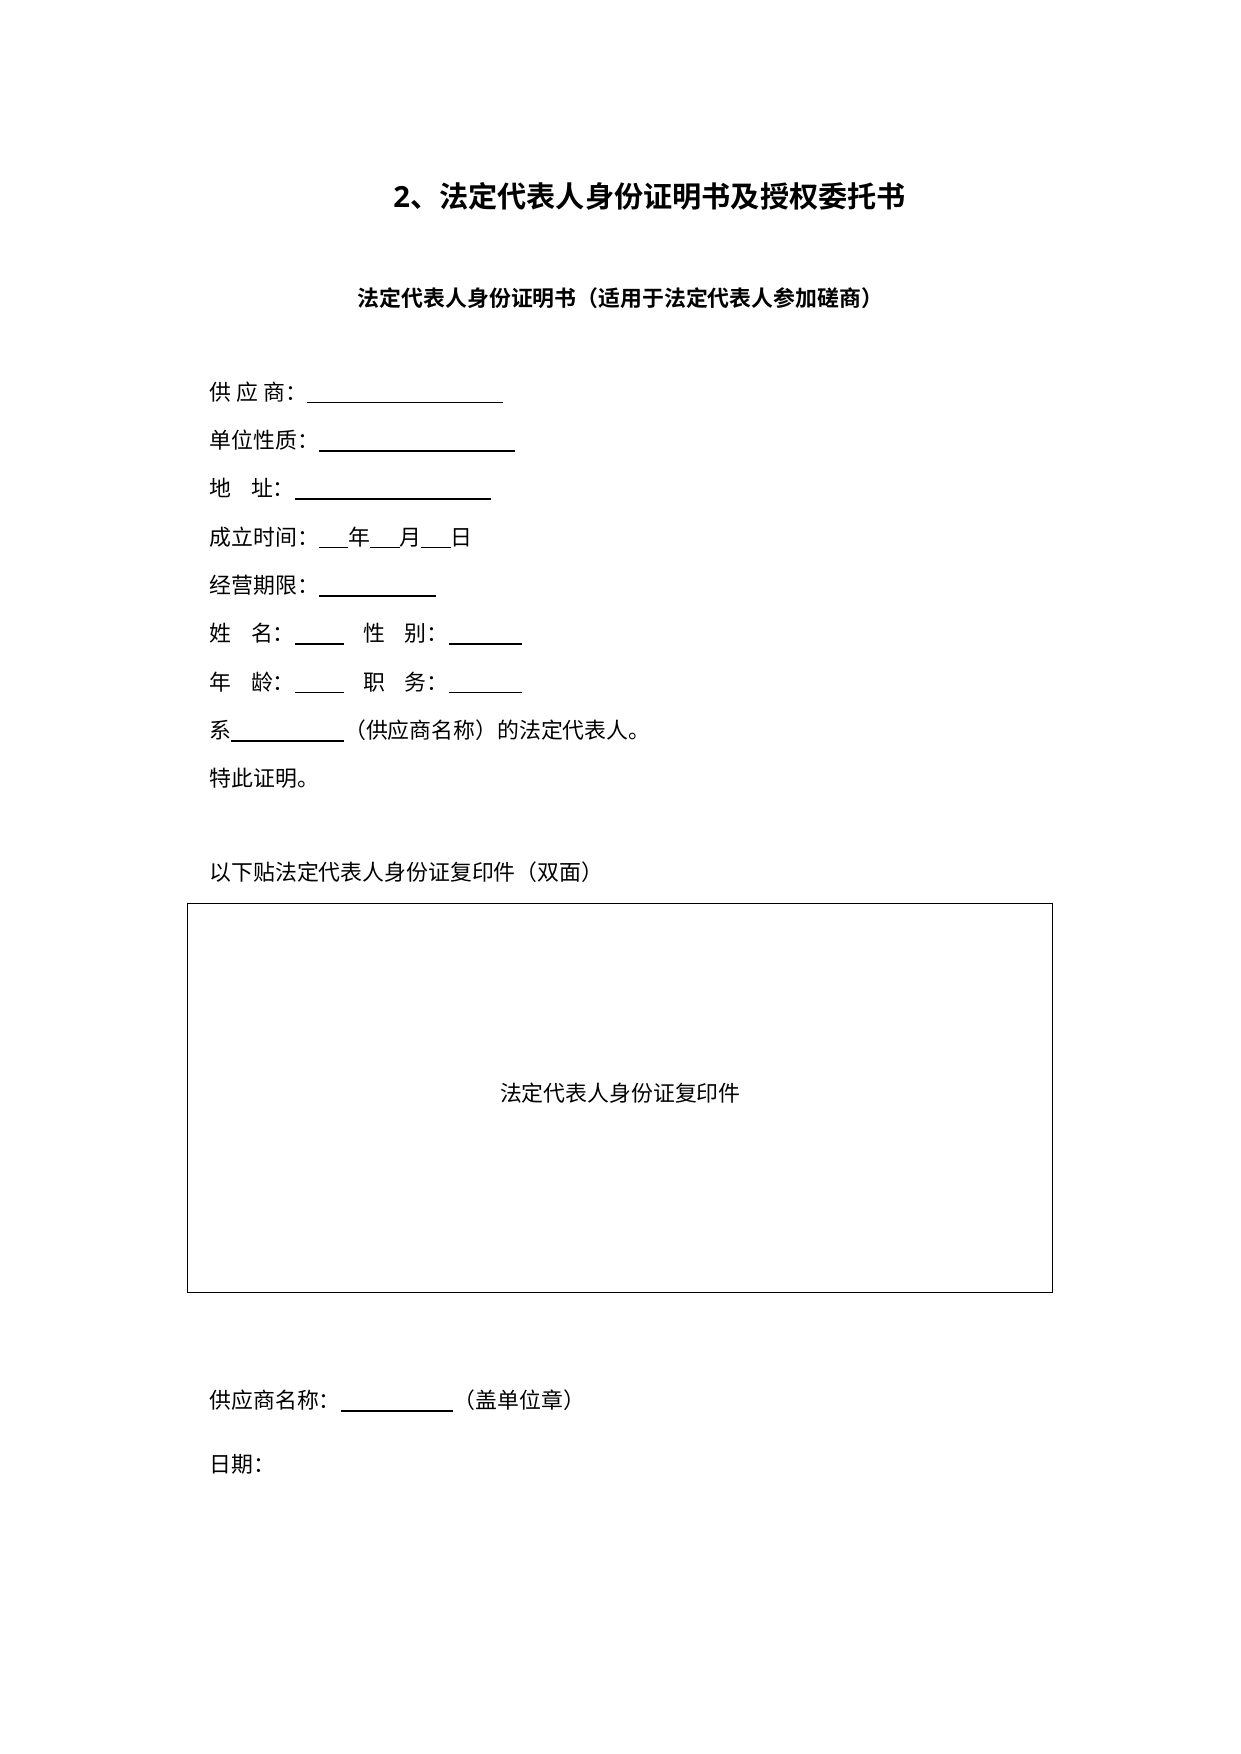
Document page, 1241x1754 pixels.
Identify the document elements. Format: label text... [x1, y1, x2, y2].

text 系 （供应商名称）的法定代表人。 [187, 712, 1053, 745]
text 以下贴法定代表人身份证复印件（双面） [187, 854, 1053, 887]
text 姓 名： 性 别： [187, 616, 1053, 648]
text 供 应 商： [187, 374, 1053, 407]
table_header 法定代表人身份证复印件 [188, 904, 1052, 1292]
text 年 龄： 职 务： [187, 664, 1053, 697]
text 地 址： [187, 471, 1053, 503]
text 特此证明。 [187, 761, 1053, 793]
text 日期： [187, 1447, 1053, 1479]
text 2、法定代表人身份证明书及授权委托书 [187, 162, 1053, 227]
text 法定代表人身份证明书（适用于法定代表人参加磋商） [187, 281, 1053, 313]
text 单位性质： [187, 422, 1053, 455]
text 供应商名称： （盖单位章） [187, 1383, 996, 1415]
text 成立时间： 年 月 日 [187, 519, 1053, 552]
text 经营期限： [187, 567, 1053, 600]
